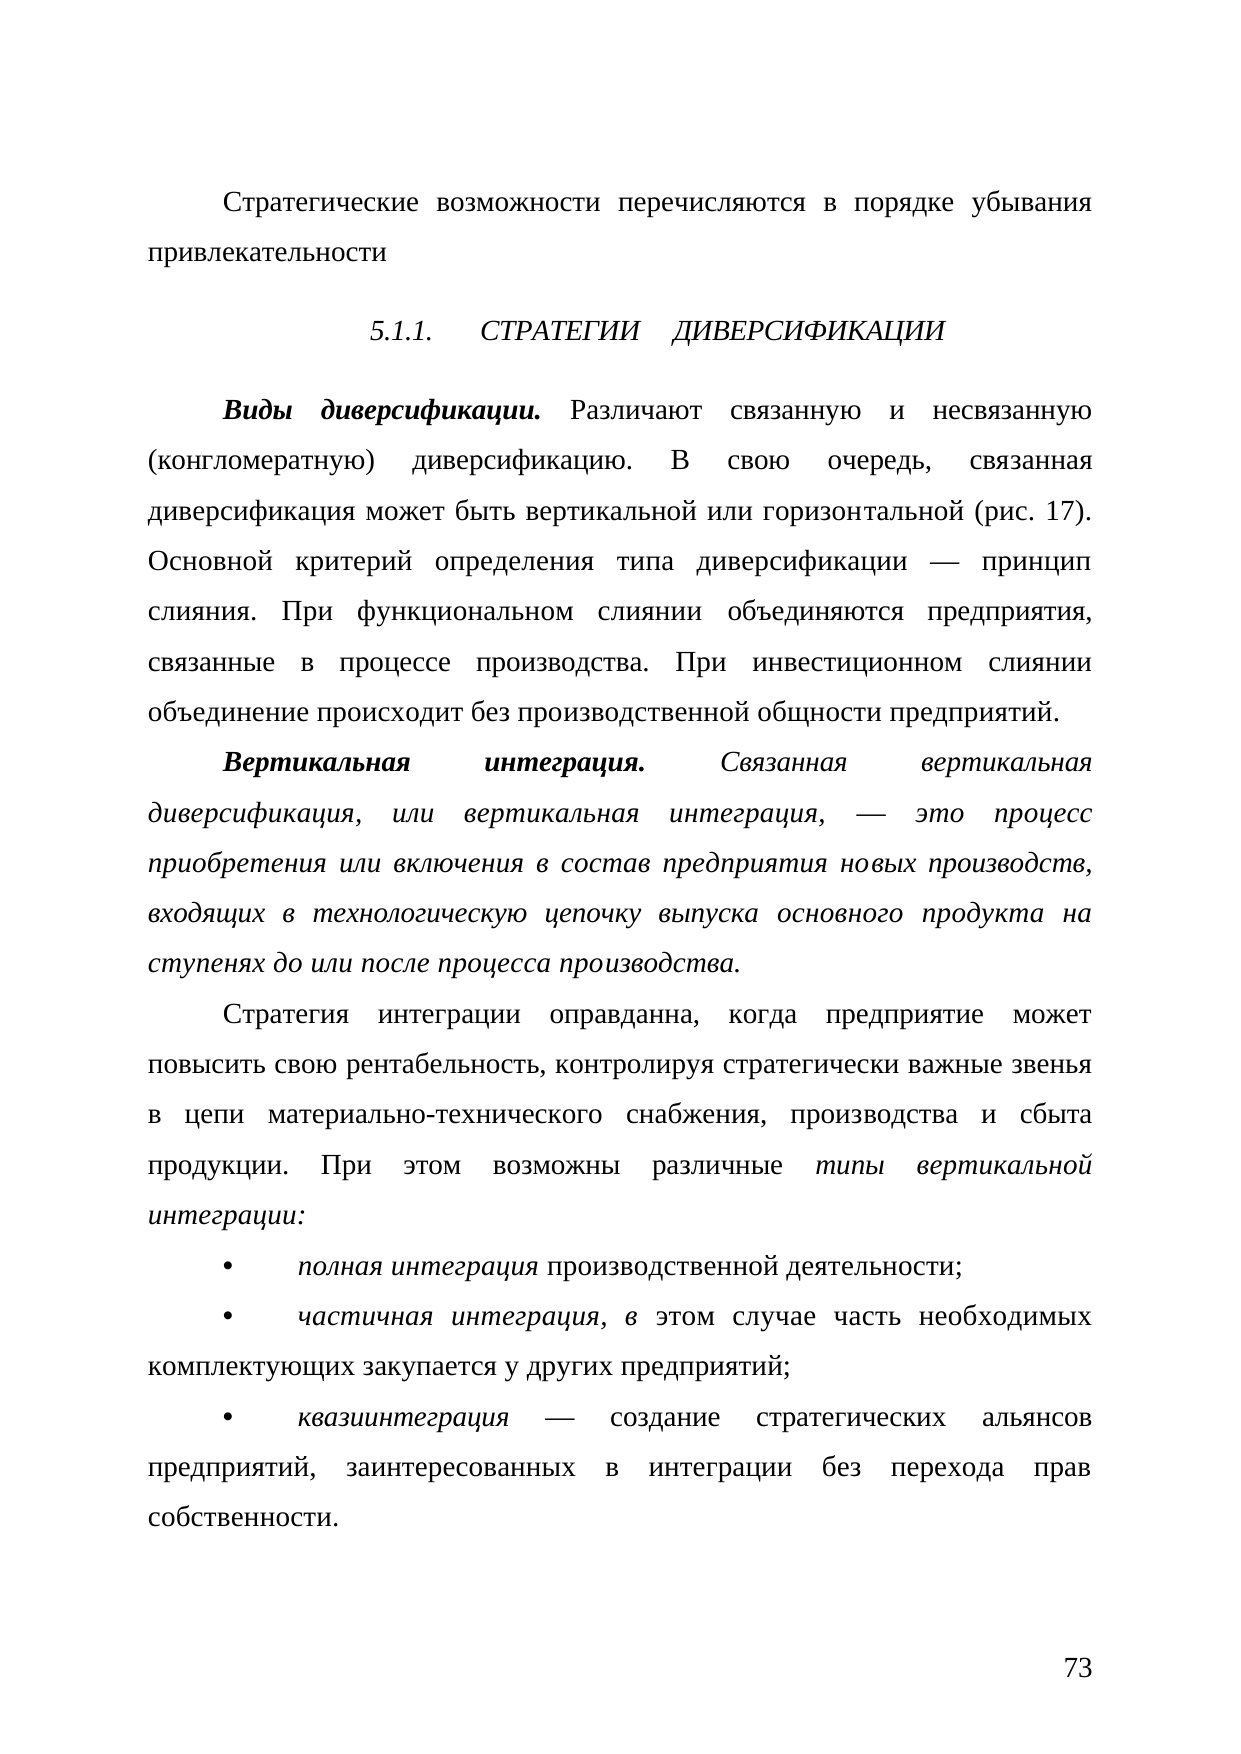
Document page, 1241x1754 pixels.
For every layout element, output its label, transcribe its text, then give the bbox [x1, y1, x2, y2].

text 5.1.1. СТРАТЕГИИ ДИВЕРСИФИКАЦИИ [148, 313, 1092, 347]
text Стратегия интеграции оправданна, когда предприятие может повысить свою рентабельность, контролируя стратегически важные звенья в цепи материально-технического снабжения, производства и сбыта продукции. При этом возможны различные типы вертикальной интеграции: [148, 996, 1092, 1231]
text Стратегические возможности перечисляются в порядке убывания привлекательности [148, 184, 1092, 268]
list полная интеграция производственной деятельности; [148, 1247, 1092, 1281]
text Вертикальная интеграция. Связанная вертикальная диверсификация, или вертикальная интеграция, — это процесс приобретения или включения в состав предприятия новых производств, входящих в технологическую цепочку выпуска основного продукта на ступенях до или после процесса производства. [148, 744, 1092, 979]
list частичная интеграция, в этом случае часть необходимых комплектующих закупается у других предприятий; [148, 1298, 1092, 1382]
text Виды диверсификации. Различают связанную и несвязанную (конгломератную) диверсификацию. В свою очередь, связанная диверсификация может быть вертикальной или горизонтальной (рис. 17). Основной критерий определения типа диверсификации — принцип слияния. При функциональном слиянии объединяются предприятия, связанные в процессе производства. При инвестиционном слиянии объединение происходит без производственной общности предприятий. [148, 392, 1092, 728]
list квазиинтеграция — создание стратегических альянсов предприятий, заинтересованных в интеграции без перехода прав собственности. [148, 1399, 1092, 1533]
